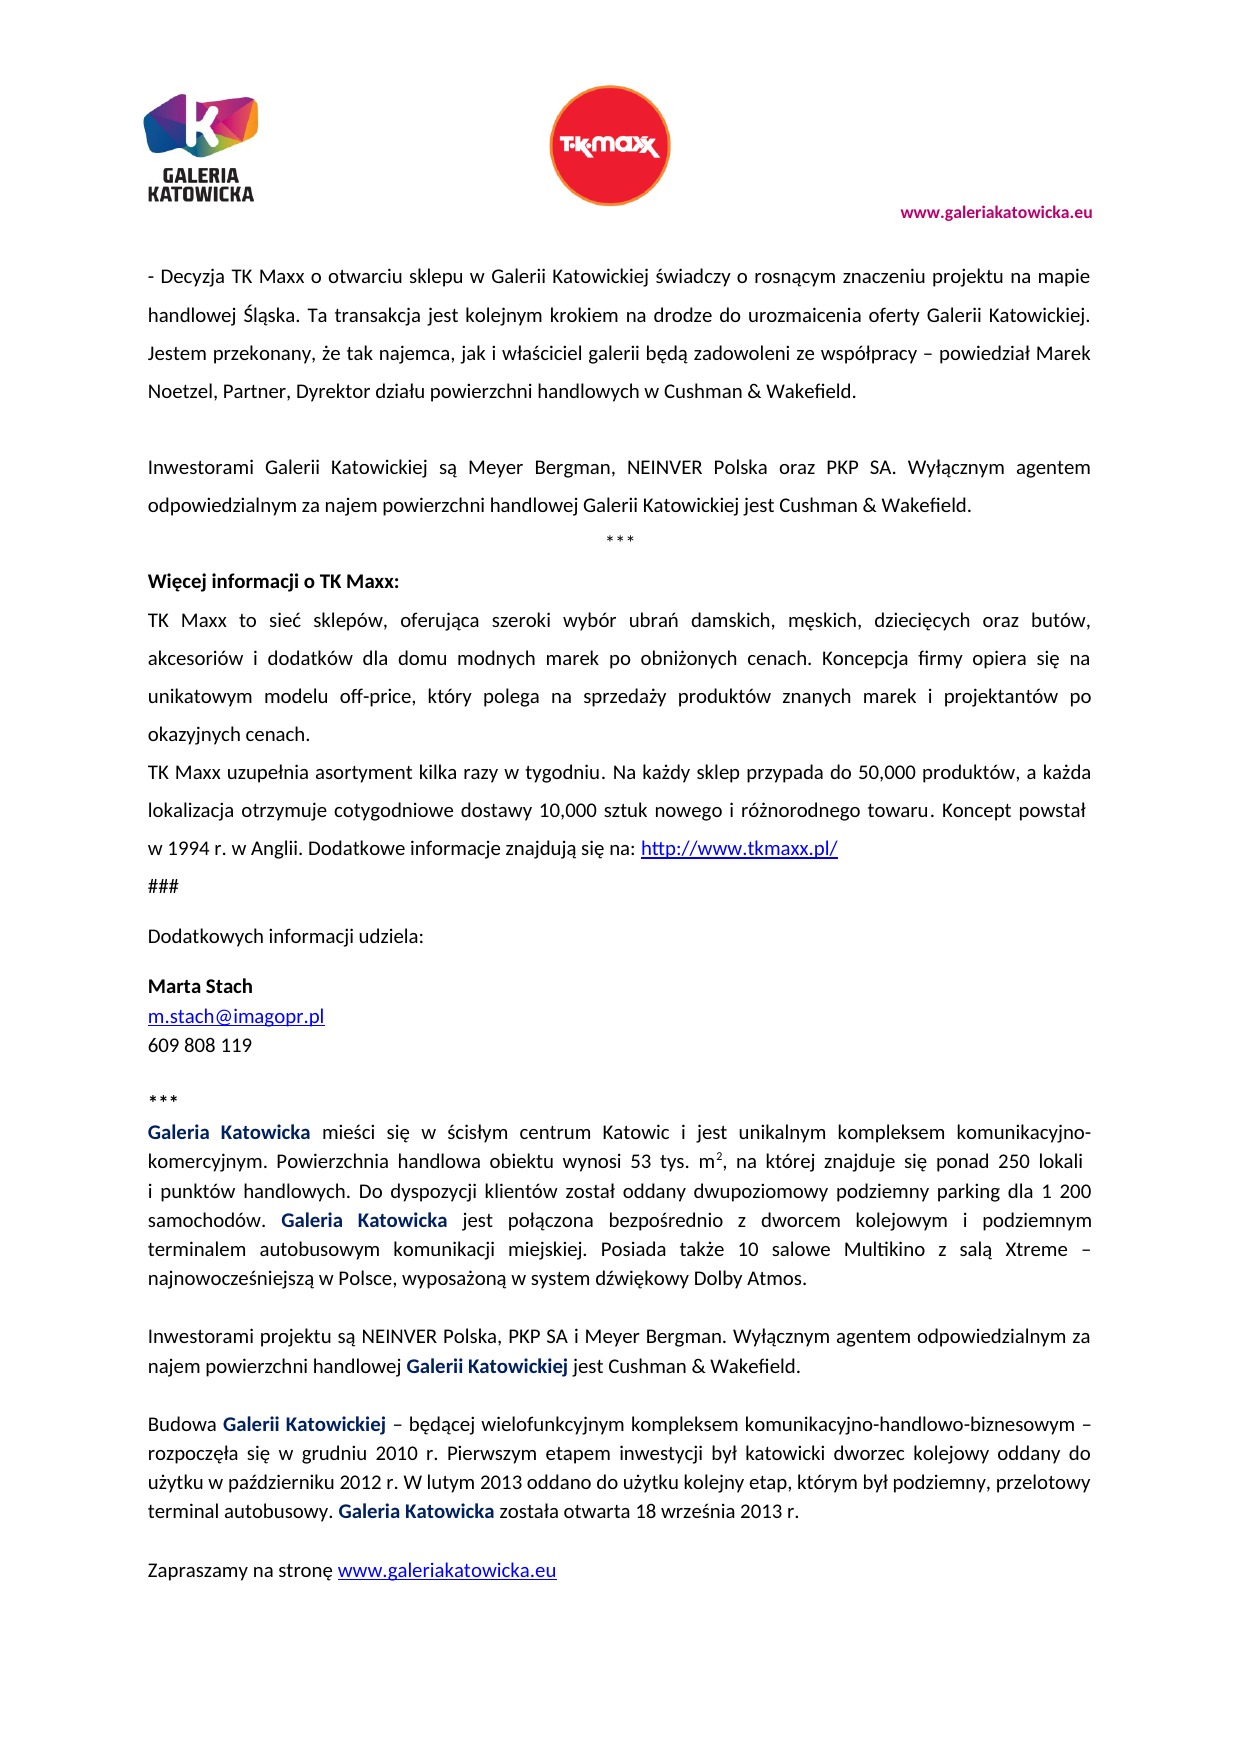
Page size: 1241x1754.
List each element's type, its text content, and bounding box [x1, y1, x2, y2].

text TK Maxx uzupełnia asortyment kilka razy w tygodniu. Na każdy sklep przypada do 50,000 produktów, a każda lokalizacja otrzymuje cotygodniowe dostawy 10,000 sztuk nowego i różnorodnego towaru. Koncept powstał w 1994 r. w Anglii. Dodatkowe informacje znajdują się na: http://www.tkmaxx.pl/ [148, 759, 1093, 861]
picture [141, 60, 288, 235]
text - Decyzja TK Maxx o otwarciu sklepu w Galerii Katowickiej świadczy o rosnącym znaczeniu projektu na mapie handlowej Śląska. Ta transakcja jest kolejnym krokiem na drodze do urozmaicenia oferty Galerii Katowickiej. Jestem przekonany, że tak najemca, jak i właściciel galerii będą zadowoleni ze współpracy – powiedział Marek Noetzel, Partner, Dyrektor działu powierzchni handlowych w Cushman & Wakefield. [148, 264, 1093, 403]
text *** [148, 531, 1093, 556]
text *** [148, 1090, 1093, 1116]
text Galeria Katowicka mieści się w ścisłym centrum Katowic i jest unikalnym kompleksem komunikacyjno-komercyjnym. Powierzchnia handlowa obiektu wynosi 53 tys. m2, na której znajduje się ponad 250 lokali i punktów handlowych. Do dyspozycji klientów został oddany dwupoziomowy podziemny parking dla 1 200 samochodów. Galeria Katowicka jest połączona bezpośrednio z dworcem kolejowym i podziemnym terminalem autobusowym komunikacji miejskiej. Posiada także 10 salowe Multikino z salą Xtreme – najnowocześniejszą w Polsce, wyposażoną w system dźwiękowy Dolby Atmos. [148, 1119, 1093, 1291]
picture [532, 69, 684, 229]
text Dodatkowych informacji udziela: [148, 924, 1093, 949]
text Marta Stach [148, 974, 1093, 999]
text Inwestorami projektu są NEINVER Polska, PKP SA i Meyer Bergman. Wyłącznym agentem odpowiedzialnym za najem powierzchni handlowej Galerii Katowickiej jest Cushman & Wakefield. [148, 1324, 1093, 1378]
text 609 808 119 [148, 1032, 1093, 1057]
text Inwestorami Galerii Katowickiej są Meyer Bergman, NEINVER Polska oraz PKP SA. Wyłącznym agentem odpowiedzialnym za najem powierzchni handlowej Galerii Katowickiej jest Cushman & Wakefield. [148, 454, 1093, 518]
text Budowa Galerii Katowickiej – będącej wielofunkcyjnym kompleksem komunikacyjno-handlowo-biznesowym – rozpoczęła się w grudniu 2010 r. Pierwszym etapem inwestycji był katowicki dworzec kolejowy oddany do użytku w październiku 2012 r. W lutym 2013 oddano do użytku kolejny etap, którym był podziemny, przelotowy terminal autobusowy. Galeria Katowicka została otwarta 18 września 2013 r. [148, 1411, 1093, 1524]
text ### [148, 874, 1093, 899]
text TK Maxx to sieć sklepów, oferująca szeroki wybór ubrań damskich, męskich, dziecięcych oraz butów, akcesoriów i dodatków dla domu modnych marek po obniżonych cenach. Koncepcja firmy opiera się na unikatowym modelu off-price, który polega na sprzedaży produktów znanych marek i projektantów po okazyjnych cenach. [148, 607, 1093, 747]
text Więcej informacji o TK Maxx: [148, 569, 1093, 594]
text Zapraszamy na stronę www.galeriakatowicka.eu [148, 1557, 1093, 1582]
text m.stach@imagopr.pl [148, 1003, 1093, 1028]
